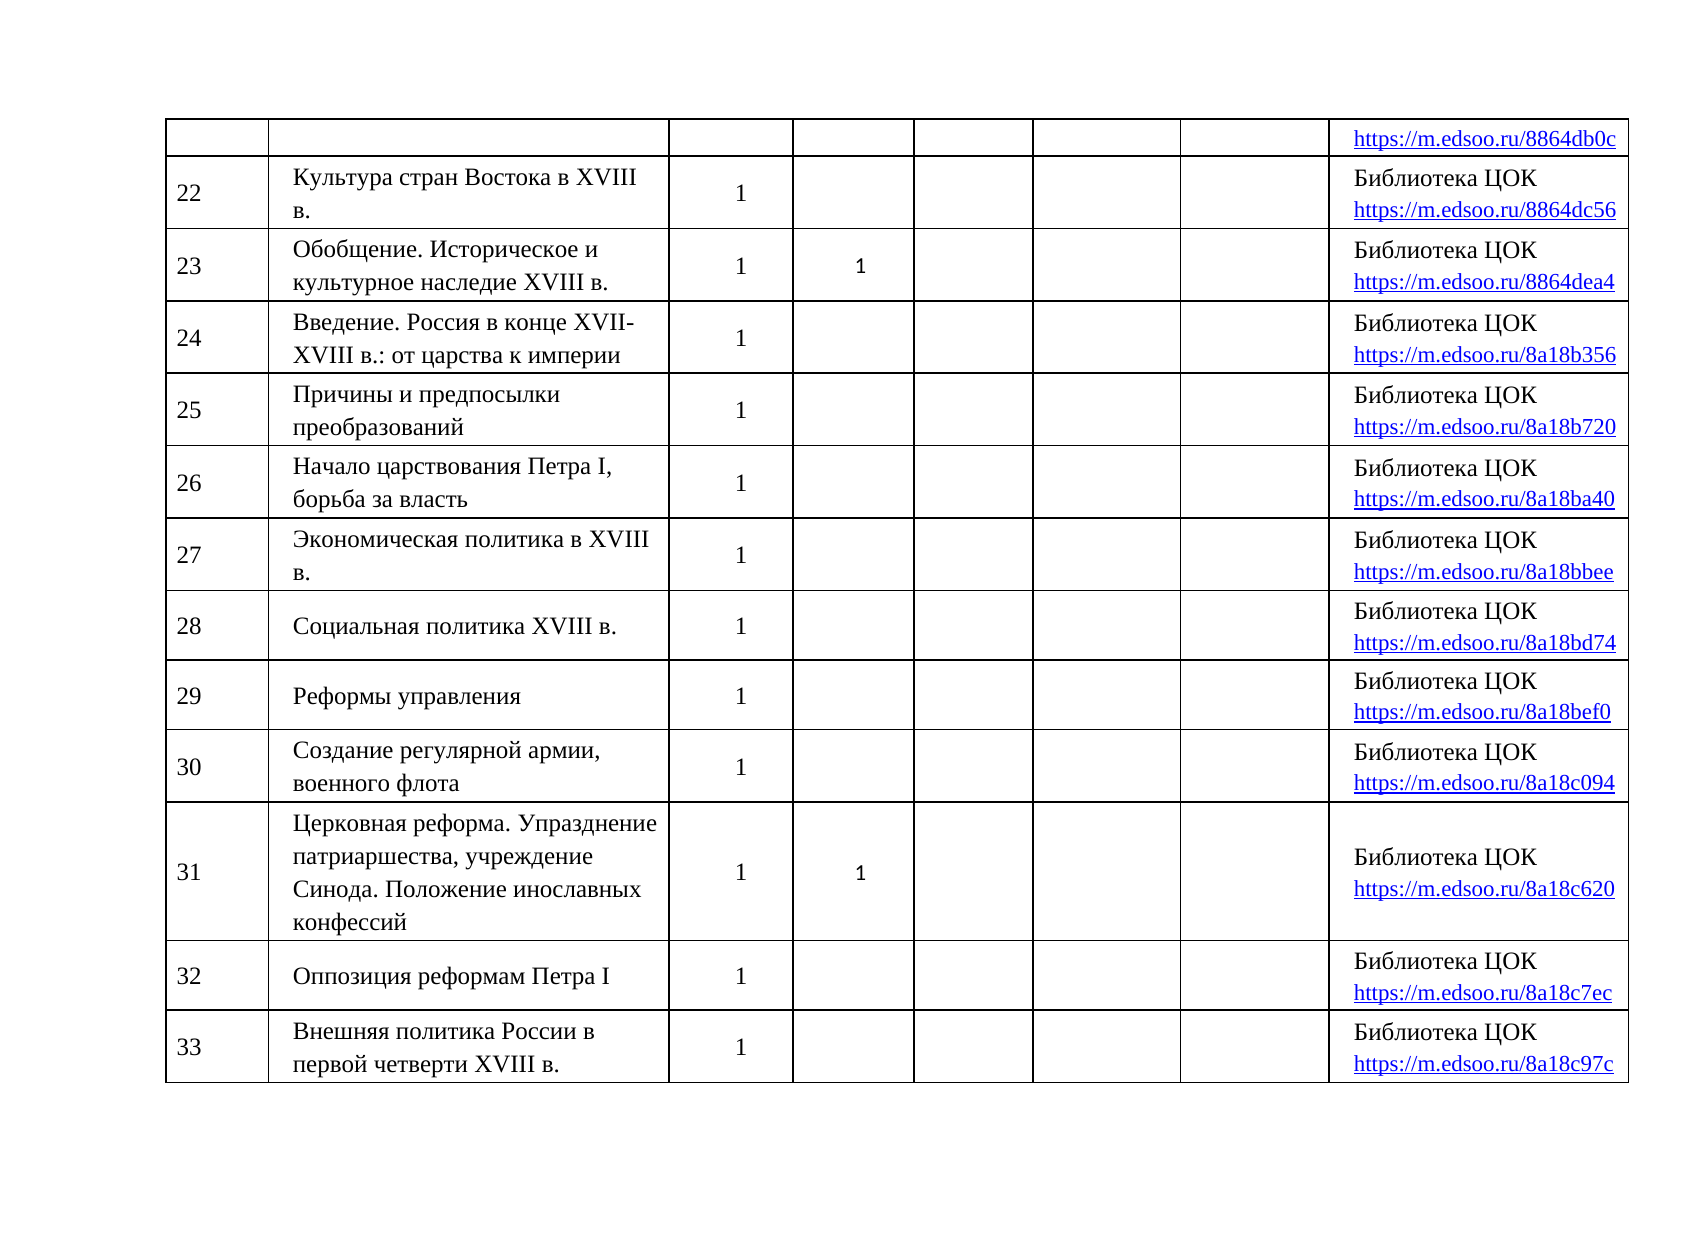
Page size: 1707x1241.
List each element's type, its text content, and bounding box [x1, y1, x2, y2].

table_cell [794, 941, 913, 1009]
table_cell [1181, 941, 1328, 1009]
table_cell Обобщение. Историческое и культурное наследие XVIII в. [269, 229, 668, 300]
table_cell [1181, 302, 1328, 372]
table_cell [794, 446, 913, 517]
table_cell 27 [167, 519, 268, 589]
table_cell 28 [167, 591, 268, 659]
table_cell [1181, 120, 1328, 155]
table_cell Культура стран Востока в XVIII в. [269, 157, 668, 227]
table_cell Создание регулярной армии, военного флота [269, 730, 668, 801]
table_cell [1034, 120, 1180, 155]
table_cell [1181, 446, 1328, 517]
table_cell [915, 157, 1032, 227]
table_cell 32 [167, 941, 268, 1009]
table_cell Библиотека ЦОК https://m.edsoo.ru/8a18c094 [1330, 730, 1628, 801]
table_cell 1 [670, 519, 792, 589]
table_cell 1 [670, 446, 792, 517]
table_cell [1181, 803, 1328, 939]
table_cell Причины и предпосылки преобразований [269, 374, 668, 445]
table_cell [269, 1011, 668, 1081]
table_cell 1 [794, 229, 913, 300]
table_cell Введение. Россия в конце XVII-XVIII в.: от царства к империи [269, 302, 668, 372]
table_cell [915, 120, 1032, 155]
table_cell [794, 157, 913, 227]
table_cell [1181, 730, 1328, 801]
table_cell [1181, 157, 1328, 227]
table_cell [794, 730, 913, 801]
table_cell [915, 229, 1032, 300]
table_cell Библиотека ЦОК https://m.edsoo.ru/8a18ba40 [1330, 446, 1628, 517]
table_cell [915, 302, 1032, 372]
table_cell [915, 730, 1032, 801]
table_cell [1034, 302, 1180, 372]
table_cell 23 [167, 229, 268, 300]
table_cell 21 [167, 120, 268, 155]
table_cell [1034, 661, 1180, 729]
table_cell [794, 519, 913, 589]
table_cell [1034, 229, 1180, 300]
table_cell 1 [794, 803, 913, 939]
table_cell [915, 446, 1032, 517]
table_cell 1 [670, 157, 792, 227]
table_cell 1 [670, 661, 792, 729]
table_cell [1181, 519, 1328, 589]
table_cell 26 [167, 446, 268, 517]
table_cell 29 [167, 661, 268, 729]
table_cell Экономическая политика в XVIII в. [269, 519, 668, 589]
table_cell 1 [670, 803, 792, 939]
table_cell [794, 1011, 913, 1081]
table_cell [269, 120, 668, 155]
table_cell Библиотека ЦОК https://m.edsoo.ru/8864dea4 [1330, 229, 1628, 300]
table_cell 22 [167, 157, 268, 227]
table_cell [1034, 374, 1180, 445]
table_cell 1 [670, 229, 792, 300]
table_cell Оппозиция реформам Петра I [269, 941, 668, 1009]
table_cell 1 [670, 591, 792, 659]
table_cell [1181, 374, 1328, 445]
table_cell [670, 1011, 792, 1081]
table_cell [1330, 120, 1628, 155]
table_cell [1034, 803, 1180, 939]
table_cell [915, 519, 1032, 589]
table_cell 1 [670, 120, 792, 155]
table_cell [915, 803, 1032, 939]
table_cell [1034, 446, 1180, 517]
table_cell [915, 941, 1032, 1009]
table_cell 1 [670, 302, 792, 372]
table_cell Библиотека ЦОК https://m.edsoo.ru/8a18bd74 [1330, 591, 1628, 659]
table_cell [794, 302, 913, 372]
table_cell [1181, 591, 1328, 659]
table_cell [794, 374, 913, 445]
table_cell [794, 661, 913, 729]
table_cell Библиотека ЦОК https://m.edsoo.ru/8a18c620 [1330, 803, 1628, 939]
table_cell [794, 120, 913, 155]
table_cell 30 [167, 730, 268, 801]
table_cell Социальная политика XVIII в. [269, 591, 668, 659]
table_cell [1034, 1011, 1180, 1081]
table_cell [1034, 157, 1180, 227]
table_cell [915, 661, 1032, 729]
table_cell Библиотека ЦОК https://m.edsoo.ru/8864dc56 [1330, 157, 1628, 227]
table_cell 25 [167, 374, 268, 445]
table_cell Церковная реформа. Упразднение патриаршества, учреждение Синода. Положение инославных конфессий [269, 803, 668, 939]
table_cell Библиотека ЦОК https://m.edsoo.ru/8a18bbee [1330, 519, 1628, 589]
table_cell [1034, 730, 1180, 801]
table_cell 1 [670, 730, 792, 801]
table_cell 24 [167, 302, 268, 372]
table_cell [1034, 941, 1180, 1009]
table_cell Библиотека ЦОК https://m.edsoo.ru/8a18c7ec [1330, 941, 1628, 1009]
table_cell Реформы управления [269, 661, 668, 729]
table_cell 31 [167, 803, 268, 939]
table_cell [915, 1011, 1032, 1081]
table_cell 33 [167, 1011, 268, 1081]
table_cell Библиотека ЦОК https://m.edsoo.ru/8a18b356 [1330, 302, 1628, 372]
table_cell [1034, 519, 1180, 589]
table_cell Библиотека ЦОК https://m.edsoo.ru/8a18b720 [1330, 374, 1628, 445]
table_cell [1181, 229, 1328, 300]
table_cell [1181, 661, 1328, 729]
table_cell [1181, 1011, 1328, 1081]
table_cell 1 [670, 941, 792, 1009]
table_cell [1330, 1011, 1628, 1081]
table_cell 1 [670, 374, 792, 445]
table_cell [915, 374, 1032, 445]
table_cell [915, 591, 1032, 659]
table_cell Начало царствования Петра I, борьба за власть [269, 446, 668, 517]
table_cell [794, 591, 913, 659]
table_cell [1034, 591, 1180, 659]
table_cell Библиотека ЦОК https://m.edsoo.ru/8a18bef0 [1330, 661, 1628, 729]
